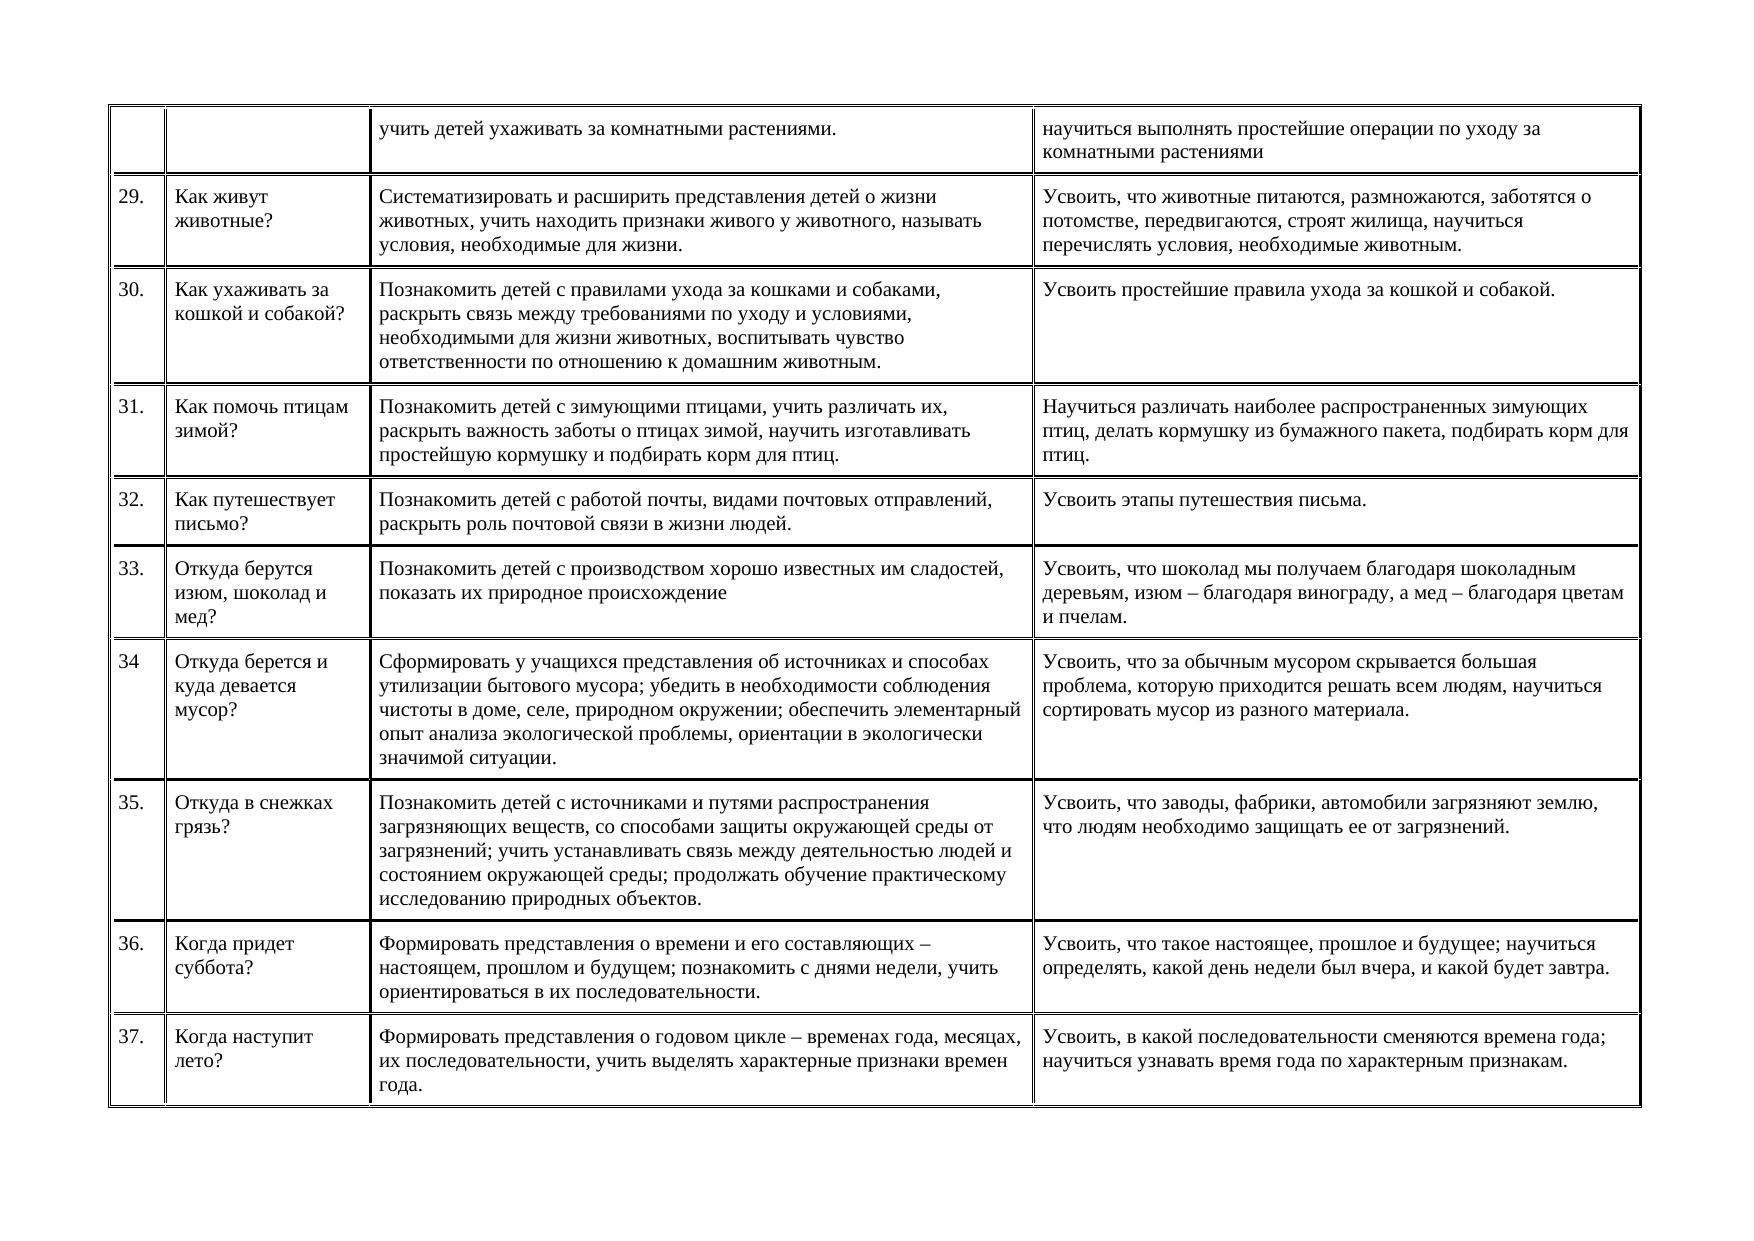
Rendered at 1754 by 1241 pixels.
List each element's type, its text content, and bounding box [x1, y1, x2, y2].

table_cell 34 [109, 637, 166, 778]
table_cell 30. [111, 265, 164, 382]
table_cell Формировать представления о годовом цикле – временах года, месяцах, их последовательности, учить выделять характерные признаки времен года. [370, 1015, 1033, 1105]
table_cell Откуда в снежках грязь? [167, 781, 369, 919]
table_cell Усвоить, в какой последовательности сменяются времена года; научиться узнавать время года по характерным признакам. [1034, 1012, 1641, 1105]
table_cell Познакомить детей с правилами ухода за кошками и собаками, раскрыть связь между требованиями по уходу и условиями, необходимыми для жизни животных, воспитывать чувство ответственности по отношению к домашним животным. [372, 269, 1032, 382]
table_cell Как живут животные? [167, 176, 369, 265]
table_cell 33. [111, 544, 164, 637]
table_cell 28. [111, 107, 166, 172]
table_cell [1034, 107, 1639, 172]
table_cell Познакомить детей с производством хорошо известных им сладостей, показать их природное происхождение [372, 547, 1032, 637]
table_cell 35. [109, 778, 164, 919]
table_cell 29. [111, 172, 164, 265]
table_cell Как ухаживать за кошкой и собакой? [167, 269, 369, 382]
table_cell Усвоить, что животные питаются, размножаются, заботятся о потомстве, передвигаются, строят жилища, научиться перечислять условия, необходимые животным. [1035, 172, 1640, 265]
table_cell Познакомить детей с источниками и путями распространения загрязняющих веществ, со способами защиты окружающей среды от загрязнений; учить устанавливать связь между деятельностью людей и состоянием окружающей среды; продолжать обучение практическому исследованию природных объектов. [372, 781, 1032, 919]
table_cell Откуда берется и куда девается мусор? [167, 640, 369, 778]
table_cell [370, 107, 1033, 172]
table_cell Систематизировать и расширить представления детей о жизни животных, учить находить признаки живого у животного, называть условия, необходимые для жизни. [372, 176, 1032, 265]
table_cell Усвоить простейшие правила ухода за кошкой и собакой. [1035, 265, 1640, 382]
table_cell 37. [109, 1012, 166, 1105]
table_cell Усвоить, что такое настоящее, прошлое и будущее; научиться определять, какой день недели был вчера, и какой будет завтра. [1035, 919, 1639, 1012]
table_cell Как живут растения? [166, 105, 370, 172]
table_cell 31. [111, 382, 164, 475]
table_cell Познакомить детей с работой почты, видами почтовых отправлений, раскрыть роль почтовой связи в жизни людей. [372, 479, 1032, 544]
table_cell Откуда берутся изюм, шоколад и мед? [167, 547, 369, 637]
table_cell 32. [111, 475, 164, 544]
table_cell Усвоить, что заводы, фабрики, автомобили загрязняют землю, что людям необходимо защищать ее от загрязнений. [1035, 778, 1641, 919]
table_cell Когда наступит лето? [166, 1015, 370, 1105]
table_cell Как путешествует письмо? [167, 479, 369, 544]
table_cell Усвоить, что шоколад мы получаем благодаря шоколадным деревьям, изюм – благодаря винограду, а мед – благодаря цветам и пчелам. [1035, 544, 1639, 637]
table_cell Научиться различать наиболее распространенных зимующих птиц, делать кормушку из бумажного пакета, подбирать корм для птиц. [1035, 382, 1640, 475]
table_cell Формировать представления о времени и его составляющих – настоящем, прошлом и будущем; познакомить с днями недели, учить ориентироваться в их последовательности. [372, 922, 1032, 1012]
table_cell Когда придет суббота? [167, 922, 369, 1012]
table_cell Усвоить этапы путешествия письма. [1035, 475, 1640, 544]
table_cell Усвоить, что за обычным мусором скрывается большая проблема, которую приходится решать всем людям, научиться сортировать мусор из разного материала. [1034, 637, 1641, 778]
table_cell Познакомить детей с зимующими птицами, учить различать их, раскрыть важность заботы о птицах зимой, научить изготавливать простейшую кормушку и подбирать корм для птиц. [372, 386, 1032, 475]
table_cell Сформировать у учащихся представления об источниках и способах утилизации бытового мусора; убедить в необходимости соблюдения чистоты в доме, селе, природном окружении; обеспечить элементарный опыт анализа экологической проблемы, ориентации в экологически значимой ситуации. [372, 640, 1032, 778]
table_cell Как помочь птицам зимой? [167, 386, 369, 475]
table_cell 36. [111, 919, 164, 1012]
